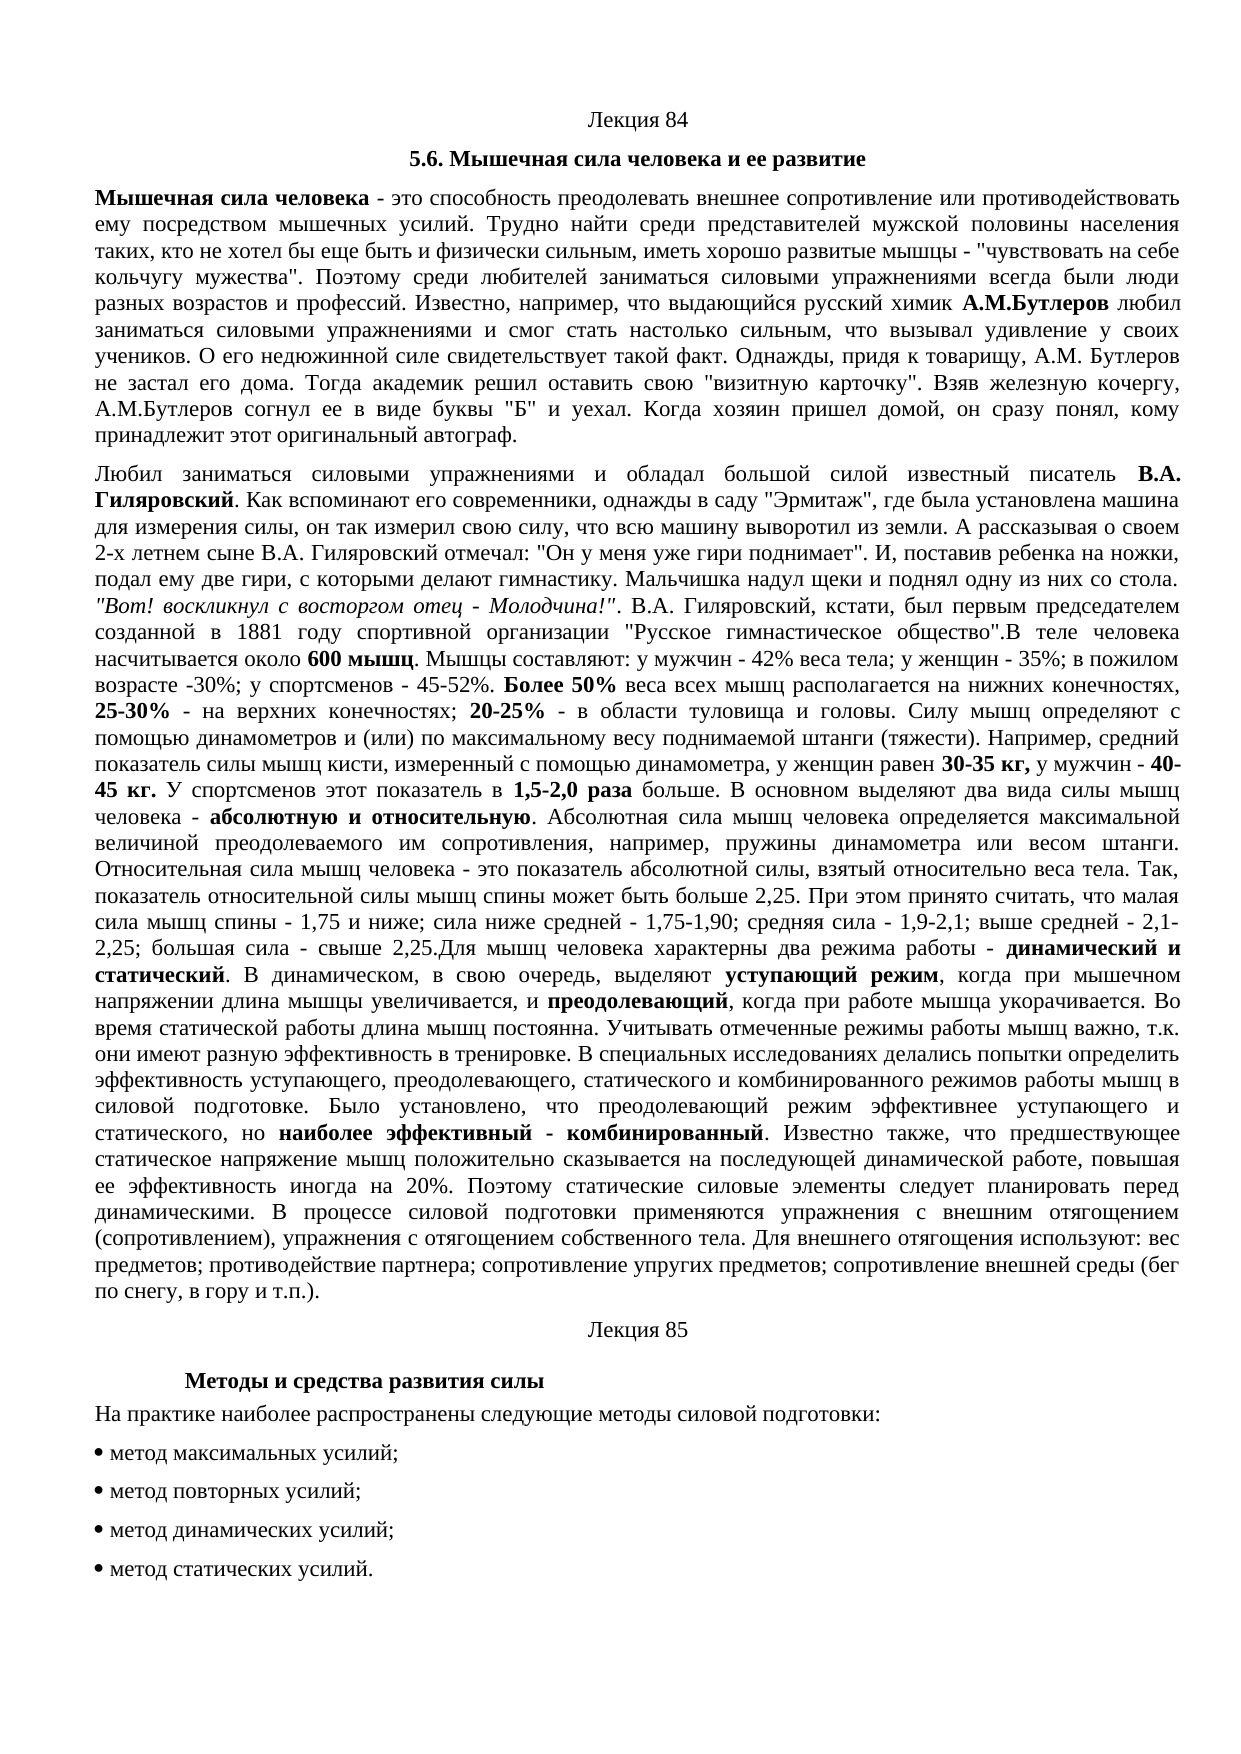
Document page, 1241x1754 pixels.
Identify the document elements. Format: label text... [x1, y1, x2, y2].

text · метод статических усилий. [94, 1555, 1181, 1582]
text Лекция 84 [94, 106, 1181, 133]
subtitle Методы и средства развития силы [94, 1367, 1181, 1394]
text Лекция 85 [94, 1316, 1181, 1342]
text На практике наиболее распространены следующие методы силовой подготовки: [94, 1400, 1181, 1426]
text Любил заниматься силовыми упражнениями и обладал большой силой известный писатель В.А. Гиляровский. Как вспоминают его современники, однажды в саду "Эрмитаж", где была установлена машина для измерения силы, он так измерил свою силу, что всю машину выворотил из земли. А рассказывая о своем 2-х летнем сыне В.А. Гиляровский отмечал: "Он у меня уже гири поднимает". И, поставив ребенка на ножки, подал ему две гири, с которыми делают гимнастику. Мальчишка надул щеки и поднял одну из них со стола. "Вот! воскликнул с восторгом отец - Молодчина!". В.А. Гиляровский, кстати, был первым председателем созданной в 1881 году спортивной организации "Русское гимнастическое общество".В теле человека насчитывается около 600 мышц. Мышцы составляют: у мужчин - 42% веса тела; у женщин - 35%; в пожилом возрасте -30%; у спортсменов - 45-52%. Более 50% веса всех мышц располагается на нижних конечностях, 25-30% - на верхних конечностях; 20-25% - в области туловища и головы. Силу мышц определяют с помощью динамометров и (или) по максимальному весу поднимаемой штанги (тяжести). Например, средний показатель силы мышц кисти, измеренный с помощью динамометра, у женщин равен 30-35 кг, у мужчин - 40-45 кг. У спортсменов этот показатель в 1,5-2,0 раза больше. В основном выделяют два вида силы мышц человека - абсолютную и относительную. Абсолютная сила мышц человека определяется максимальной величиной преодолеваемого им сопротивления, например, пружины динамометра или весом штанги. Относительная сила мышц человека - это показатель абсолютной силы, взятый относительно веса тела. Так, показатель относительной силы мышц спины может быть больше 2,25. При этом принято считать, что малая сила мышц спины - 1,75 и ниже; сила ниже средней - 1,75-1,90; средняя сила - 1,9-2,1; выше средней - 2,1-2,25; большая сила - свыше 2,25.Для мышц человека характерны два режима работы - динамический и статический. В динамическом, в свою очередь, выделяют уступающий режим, когда при мышечном напряжении длина мышцы увеличивается, и преодолевающий, когда при работе мышца укорачивается. Во время статической работы длина мышц постоянна. Учитывать отмеченные режимы работы мышц важно, т.к. они имеют разную эффективность в тренировке. В специальных исследованиях делались попытки определить эффективность уступающего, преодолевающего, статического и комбинированного режимов работы мышц в силовой подготовке. Было установлено, что преодолевающий режим эффективнее уступающего и статического, но наиболее эффективный - комбинированный. Известно также, что предшествующее статическое напряжение мышц положительно сказывается на последующей динамической работе, повышая ее эффективность иногда на 20%. Поэтому статические силовые элементы следует планировать перед динамическими. В процессе силовой подготовки применяются упражнения с внешним отягощением (сопротивлением), упражнения с отягощением собственного тела. Для внешнего отягощения используют: вес предметов; противодействие партнера; сопротивление упругих предметов; сопротивление внешней среды (бег по снегу, в гору и т.п.). [94, 460, 1181, 1303]
text Мышечная сила человека - это способность преодолевать внешнее сопротивление или противодействовать ему посредством мышечных усилий. Трудно найти среди представителей мужской половины населения таких, кто не хотел бы еще быть и физически сильным, иметь хорошо развитые мышцы - "чувствовать на себе кольчугу мужества". Поэтому среди любителей заниматься силовыми упражнениями всегда были люди разных возрастов и профессий. Известно, например, что выдающийся русский химик А.М.Бутлеров любил заниматься силовыми упражнениями и смог стать настолько сильным, что вызывал удивление у своих учеников. О его недюжинной силе свидетельствует такой факт. Однажды, придя к товарищу, А.М. Бутлеров не застал его дома. Тогда академик решил оставить свою "визитную карточку". Взяв железную кочергу, А.М.Бутлеров согнул ее в виде буквы "Б" и уехал. Когда хозяин пришел домой, он сразу понял, кому принадлежит этот оригинальный автограф. [94, 184, 1181, 448]
text · метод повторных усилий; [94, 1478, 1181, 1504]
text 5.6. Мышечная сила человека и ее развитие [94, 145, 1181, 172]
text · метод динамических усилий; [94, 1516, 1181, 1543]
text · метод максимальных усилий; [94, 1439, 1181, 1465]
